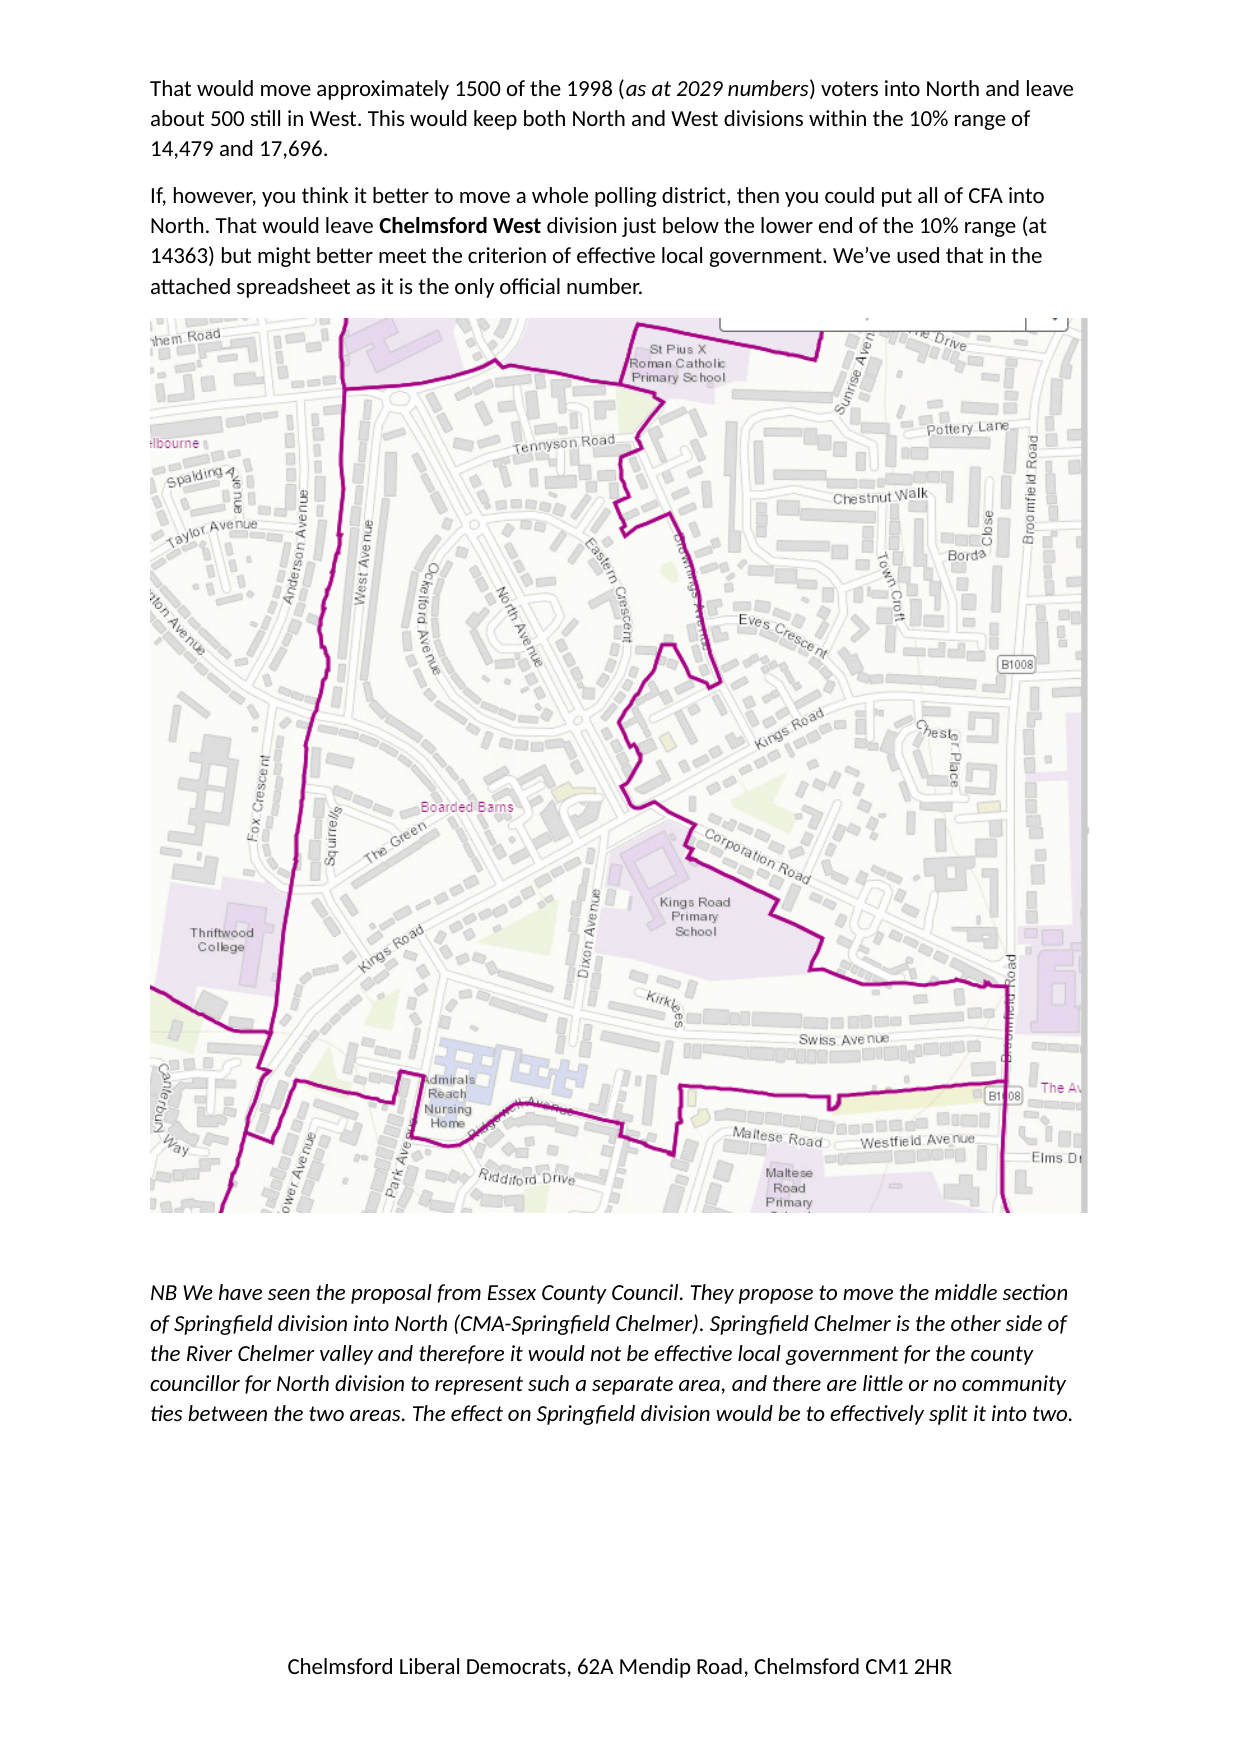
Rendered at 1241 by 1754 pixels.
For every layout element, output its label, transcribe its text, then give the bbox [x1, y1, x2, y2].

text If, however, you think it better to move a whole polling district, then you could put all of CFA into North. That would leave Chelmsford West division just below the lower end of the 10% range (at 14363) but might better meet the criterion of effective local government. We’ve used that in the attached spreadsheet as it is the only official number. [150, 181, 1090, 300]
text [150, 74, 1090, 162]
picture [150, 318, 1089, 1213]
text NB We have seen the proposal from Essex County Council. They propose to move the middle section of Springfield division into North (CMA-Springfield Chelmer). Springfield Chelmer is the other side of the River Chelmer valley and therefore it would not be effective local government for the county councillor for North division to represent such a separate area, and there are little or no community ties between the two areas. The effect on Springfield division would be to effectively split it into two. [150, 1278, 1090, 1427]
